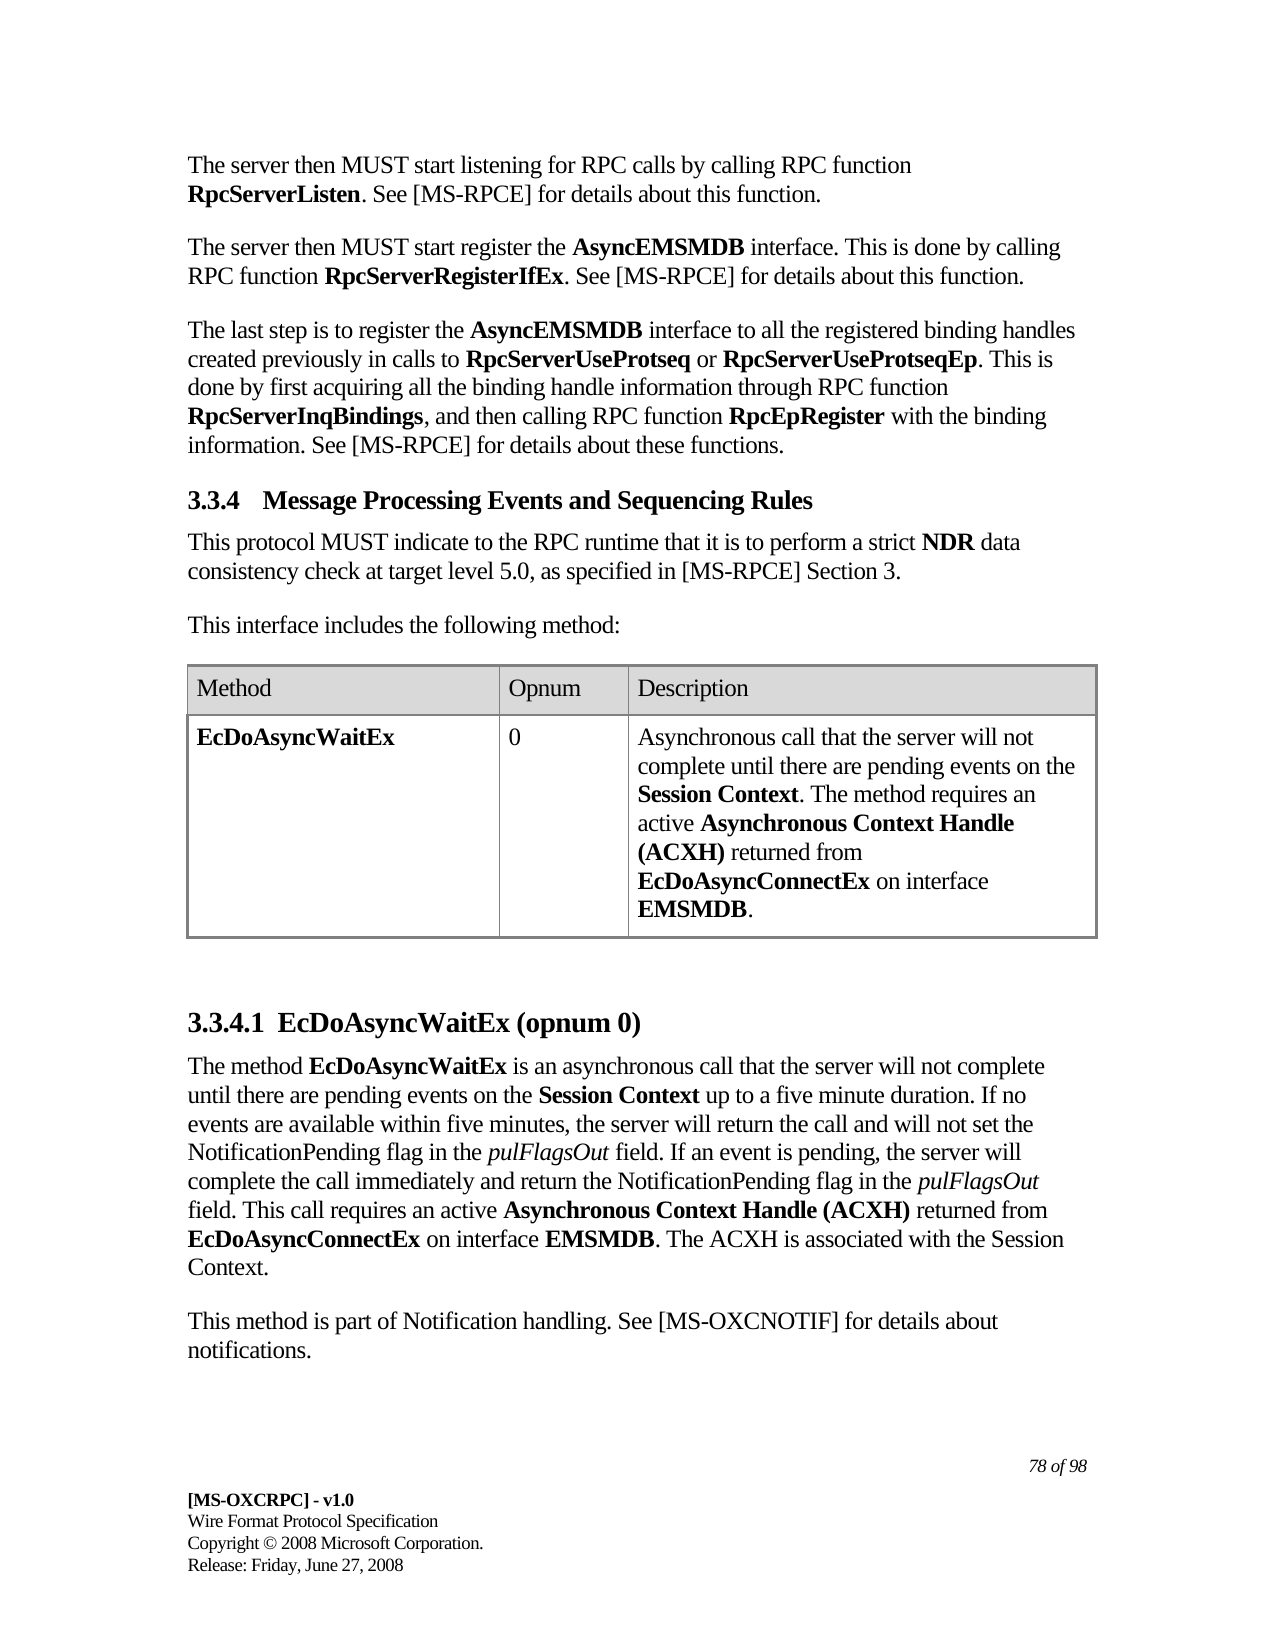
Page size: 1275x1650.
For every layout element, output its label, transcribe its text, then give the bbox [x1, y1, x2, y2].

table_header Method [188, 667, 499, 714]
text The last step is to register the AsyncEMSMDB interface to all the registered binding handles created previously in calls to RpcServerUseProtseq or RpcServerUseProtseqEp. This is done by first acquiring all the binding handle information through RPC function RpcServerInqBindings, and then calling RPC function RpcEpRegister with the binding information. See [MS-RPCE] for details about these functions. [187, 315, 1087, 459]
text This interface includes the following method: [187, 610, 1087, 639]
table_header Opnum [500, 667, 628, 714]
table_cell 0 [500, 716, 628, 936]
subtitle EcDoAsyncWaitEx (opnum 0) [187, 1005, 1087, 1039]
text The server then MUST start register the AsyncEMSMDB interface. This is done by calling RPC function RpcServerRegisterIfEx. See [MS-RPCE] for details about this function. [187, 232, 1087, 290]
text The method EcDoAsyncWaitEx is an asynchronous call that the server will not complete until there are pending events on the Session Context up to a five minute duration. If no events are available within five minutes, the server will return the call and will not set the NotificationPending flag in the pulFlagsOut field. If an event is pending, the server will complete the call immediately and return the NotificationPending flag in the pulFlagsOut field. This call requires an active Asynchronous Context Handle (ACXH) returned from EcDoAsyncConnectEx on interface EMSMDB. The ACXH is associated with the Session Context. [187, 1051, 1087, 1281]
table_header Description [629, 667, 1095, 714]
text This method is part of Notification handling. See [MS-OXCNOTIF] for details about notifications. [187, 1306, 1087, 1364]
subtitle Message Processing Events and Sequencing Rules [187, 484, 1087, 515]
text This protocol MUST indicate to the RPC runtime that it is to perform a strict NDR data consistency check at target level 5.0, as specified in [MS-RPCE] Section 3. [187, 527, 1087, 585]
table_cell EcDoAsyncWaitEx [189, 716, 499, 936]
text The server then MUST start listening for RPC calls by calling RPC function RpcServerListen. See [MS-RPCE] for details about this function. [187, 150, 1087, 207]
table_cell Asynchronous call that the server will not complete until there are pending events on the Session Context. The method requires an active Asynchronous Context Handle (ACXH) returned from EcDoAsyncConnectEx on interface EMSMDB. [629, 716, 1095, 936]
